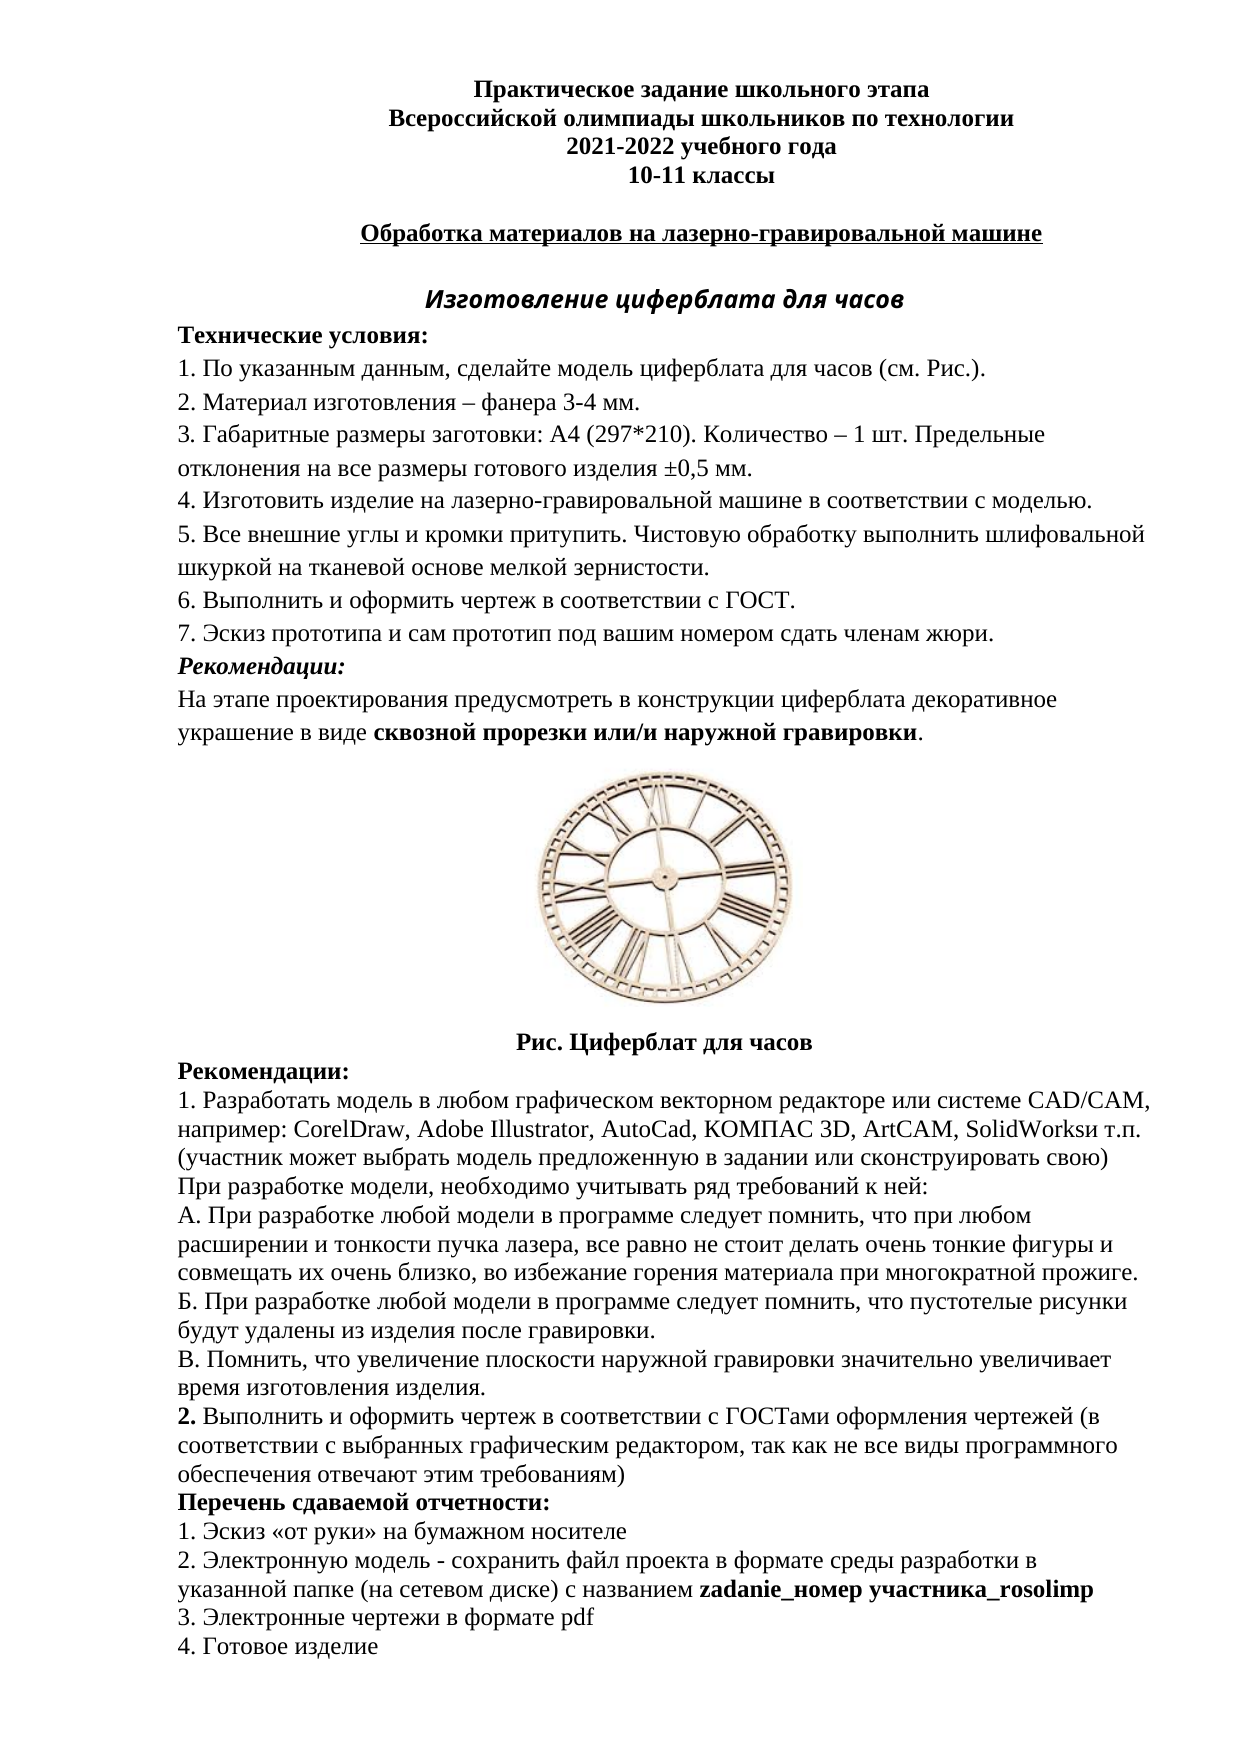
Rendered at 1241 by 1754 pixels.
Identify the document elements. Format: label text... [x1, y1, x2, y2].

text 4. Изготовить изделие на лазерно-гравировальной машине в соответствии с моделью. [177, 486, 1152, 514]
text (участник может выбрать модель предложенную в задании или сконструировать свою) [177, 1142, 1152, 1171]
text 2. Выполнить и оформить чертеж в соответствии с ГОСТами оформления чертежей (в соответствии с выбранных графическим редактором, так как не все виды программного обеспечения отвечают этим требованиям) [177, 1401, 1152, 1487]
text В. Помнить, что увеличение плоскости наружной гравировки значительно увеличивает время изготовления изделия. [177, 1344, 1152, 1401]
text Практическое задание школьного этапа [177, 74, 1152, 103]
text При разработке модели, необходимо учитывать ряд требований к ней: [177, 1171, 1152, 1200]
text 6. Выполнить и оформить чертеж в соответствии с ГОСТ. [177, 585, 1152, 613]
text Рекомендации: [177, 1056, 1152, 1085]
text 5. Все внешние углы и кромки притупить. Чистовую обработку выполнить шлифовальной шкуркой на тканевой основе мелкой зернистости. [177, 519, 1152, 580]
text 1. Разработать модель в любом графическом векторном редакторе или системе CAD/CAM, например: CorelDraw, Adobe Illustrator, AutoCad, КОМПАС 3D, ArtCAM, SolidWorksи т.п. [177, 1085, 1152, 1142]
text Рис. Циферблат для часов [177, 1027, 1152, 1056]
text Обработка материалов на лазерно-гравировальной машине [177, 218, 1152, 246]
text 3. Габаритные размеры заготовки: А4 (297*210). Количество – 1 шт. Предельные отклонения на все размеры готового изделия ±0,5 мм. [177, 419, 1152, 481]
text Всероссийской олимпиады школьников по технологии [177, 103, 1152, 131]
text 10-11 классы [177, 160, 1152, 189]
text Перечень сдаваемой отчетности: [177, 1487, 1152, 1516]
text На этапе проектирования предусмотреть в конструкции циферблата декоративное украшение в виде сквозной прорезки или/и наружной гравировки. [177, 684, 1152, 746]
text Технические условия: [177, 321, 1152, 349]
text 7. Эскиз прототипа и сам прототип под вашим номером сдать членам жюри. [177, 618, 1152, 646]
text 4. Готовое изделие [177, 1631, 1152, 1660]
text 2. Электронную модель - сохранить файл проекта в формате среды разработки в указанной папке (на сетевом диске) с названием zadanie_номер участника_rosolimp [177, 1545, 1152, 1602]
text Б. При разработке любой модели в программе следует помнить, что пустотелые рисунки будут удалены из изделия после гравировки. [177, 1286, 1152, 1344]
text 1. По указанным данным, сделайте модель циферблата для часов (см. Рис.). [177, 353, 1152, 382]
text 2. Материал изготовления – фанера 3-4 мм. [177, 387, 1152, 415]
text Изготовление циферблата для часов [177, 281, 1152, 315]
text А. При разработке любой модели в программе следует помнить, что при любом расширении и тонкости пучка лазера, все равно не стоит делать очень тонкие фигуры и совмещать их очень близко, во избежание горения материала при многократной прожиге. [177, 1200, 1152, 1286]
text Рекомендации: [177, 651, 1152, 679]
text 3. Электронные чертежи в формате pdf [177, 1602, 1152, 1631]
picture [525, 749, 804, 1028]
text 2021-2022 учебного года [177, 131, 1152, 160]
text 1. Эскиз «от руки» на бумажном носителе [177, 1516, 1152, 1545]
